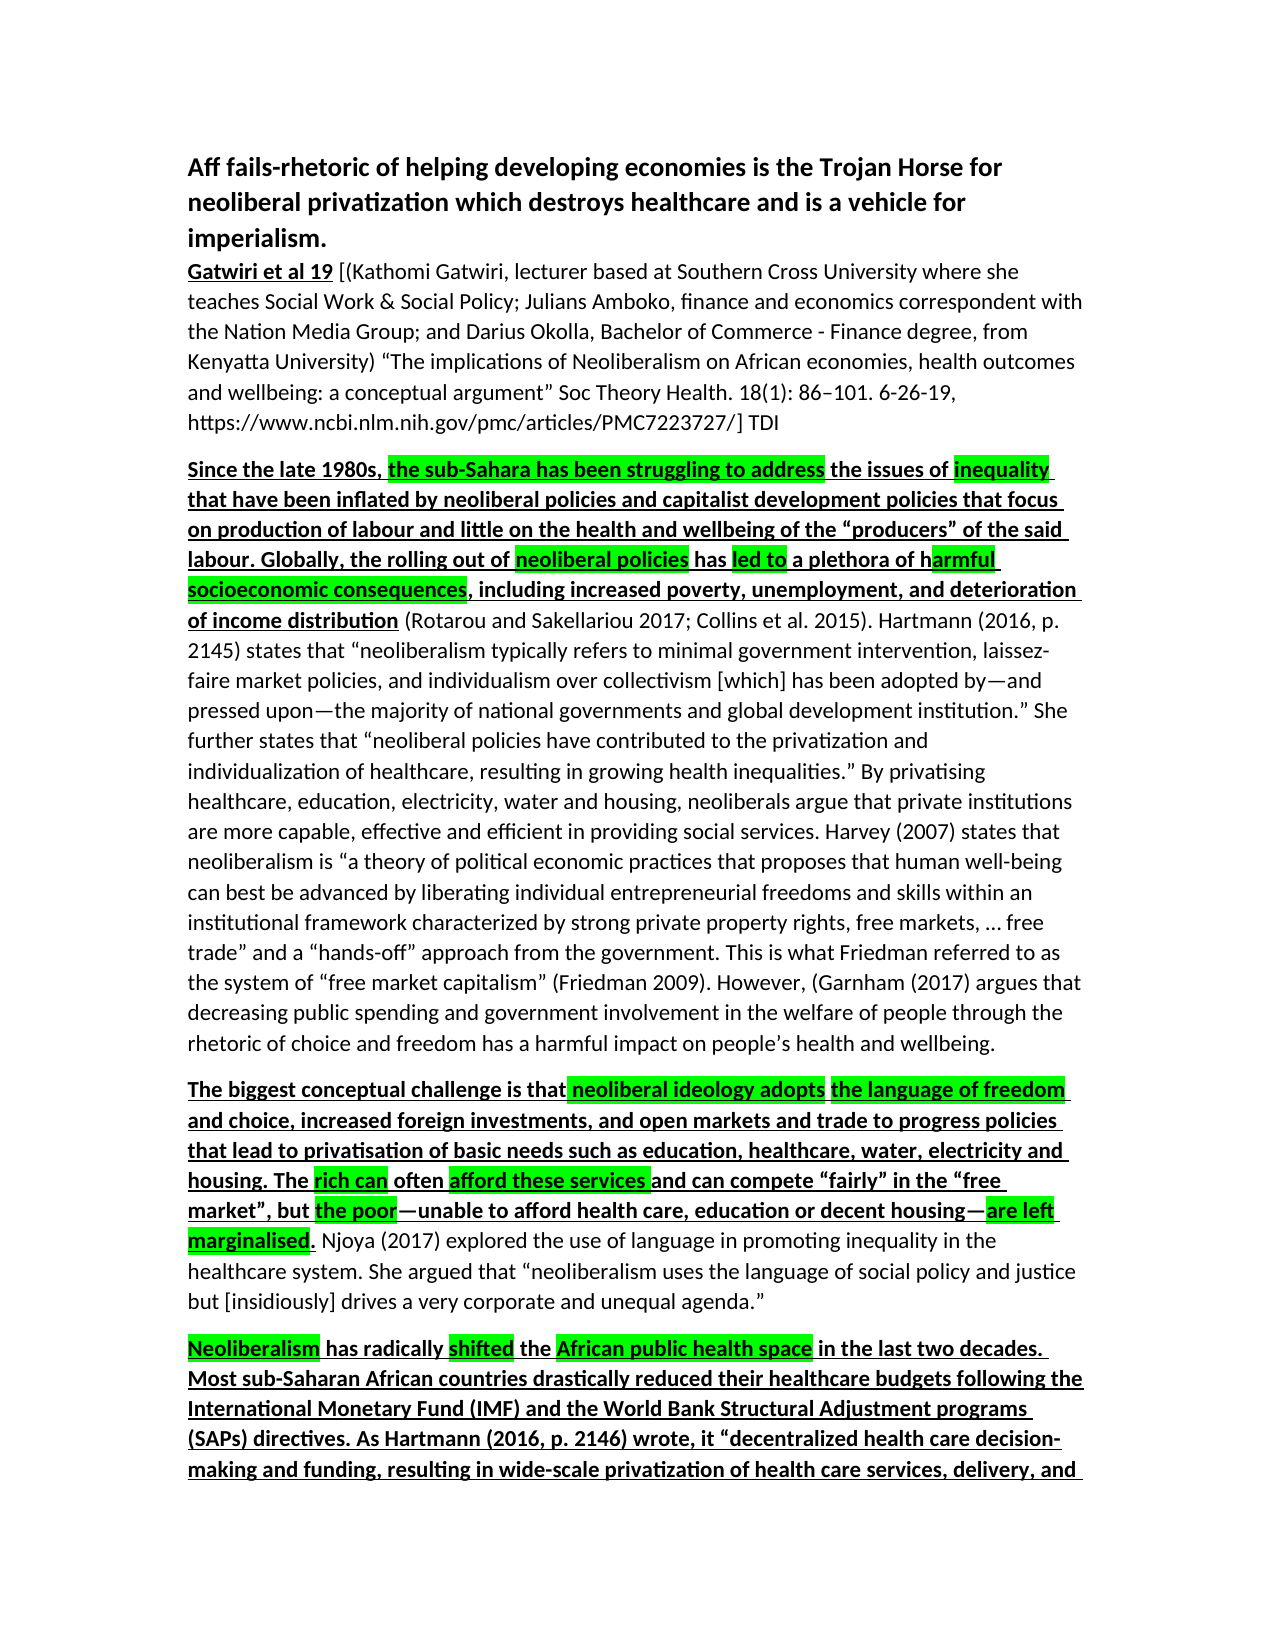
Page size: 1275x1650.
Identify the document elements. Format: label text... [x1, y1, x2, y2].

text Gatwiri et al 19 [(Kathomi Gatwiri, lecturer based at Southern Cross University where she teaches Social Work & Social Policy; Julians Amboko, finance and economics correspondent with the Nation Media Group; and Darius Okolla, Bachelor of Commerce - Finance degree, from Kenyatta University) “The implications of Neoliberalism on African economies, health outcomes and wellbeing: a conceptual argument” Soc Theory Health. 18(1): 86–101. 6-26-19, https://www.ncbi.nlm.nih.gov/pmc/articles/PMC7223727/] TDI [187, 257, 1087, 436]
text The biggest conceptual challenge is that neoliberal ideology adopts the language of freedom and choice, increased foreign investments, and open markets and trade to progress policies that lead to privatisation of basic needs such as education, healthcare, water, electricity and housing. The rich can often afford these services and can compete “fairly” in the “free market”, but the poor—unable to afford health care, education or decent housing—are left marginalised. Njoya (2017) explored the use of language in promoting inequality in the healthcare system. She argued that “neoliberalism uses the language of social policy and justice but [insidiously] drives a very corporate and unequal agenda.” [187, 1076, 1087, 1315]
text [187, 1334, 1087, 1483]
subtitle Aff fails-rhetoric of helping developing economies is the Trojan Horse for neoliberal privatization which destroys healthcare and is a vehicle for imperialism. [187, 150, 1087, 254]
text Since the late 1980s, the sub-Sahara has been struggling to address the issues of inequality that have been inflated by neoliberal policies and capitalist development policies that focus on production of labour and little on the health and wellbeing of the “producers” of the said labour. Globally, the rolling out of neoliberal policies has led to a plethora of harmful socioeconomic consequences, including increased poverty, unemployment, and deterioration of income distribution (Rotarou and Sakellariou 2017; Collins et al. 2015). Hartmann (2016, p. 2145) states that “neoliberalism typically refers to minimal government intervention, laissez-faire market policies, and individualism over collectivism [which] has been adopted by—and pressed upon—the majority of national governments and global development institution.” She further states that “neoliberal policies have contributed to the privatization and individualization of healthcare, resulting in growing health inequalities.” By privatising healthcare, education, electricity, water and housing, neoliberals argue that private institutions are more capable, effective and efficient in providing social services. Harvey (2007) states that neoliberalism is “a theory of political economic practices that proposes that human well-being can best be advanced by liberating individual entrepreneurial freedoms and skills within an institutional framework characterized by strong private property rights, free markets, … free trade” and a “hands-off” approach from the government. This is what Friedman referred to as the system of “free market capitalism” (Friedman 2009). However, (Garnham (2017) argues that decreasing public spending and government involvement in the welfare of people through the rhetoric of choice and freedom has a harmful impact on people’s health and wellbeing. [187, 455, 1087, 1057]
